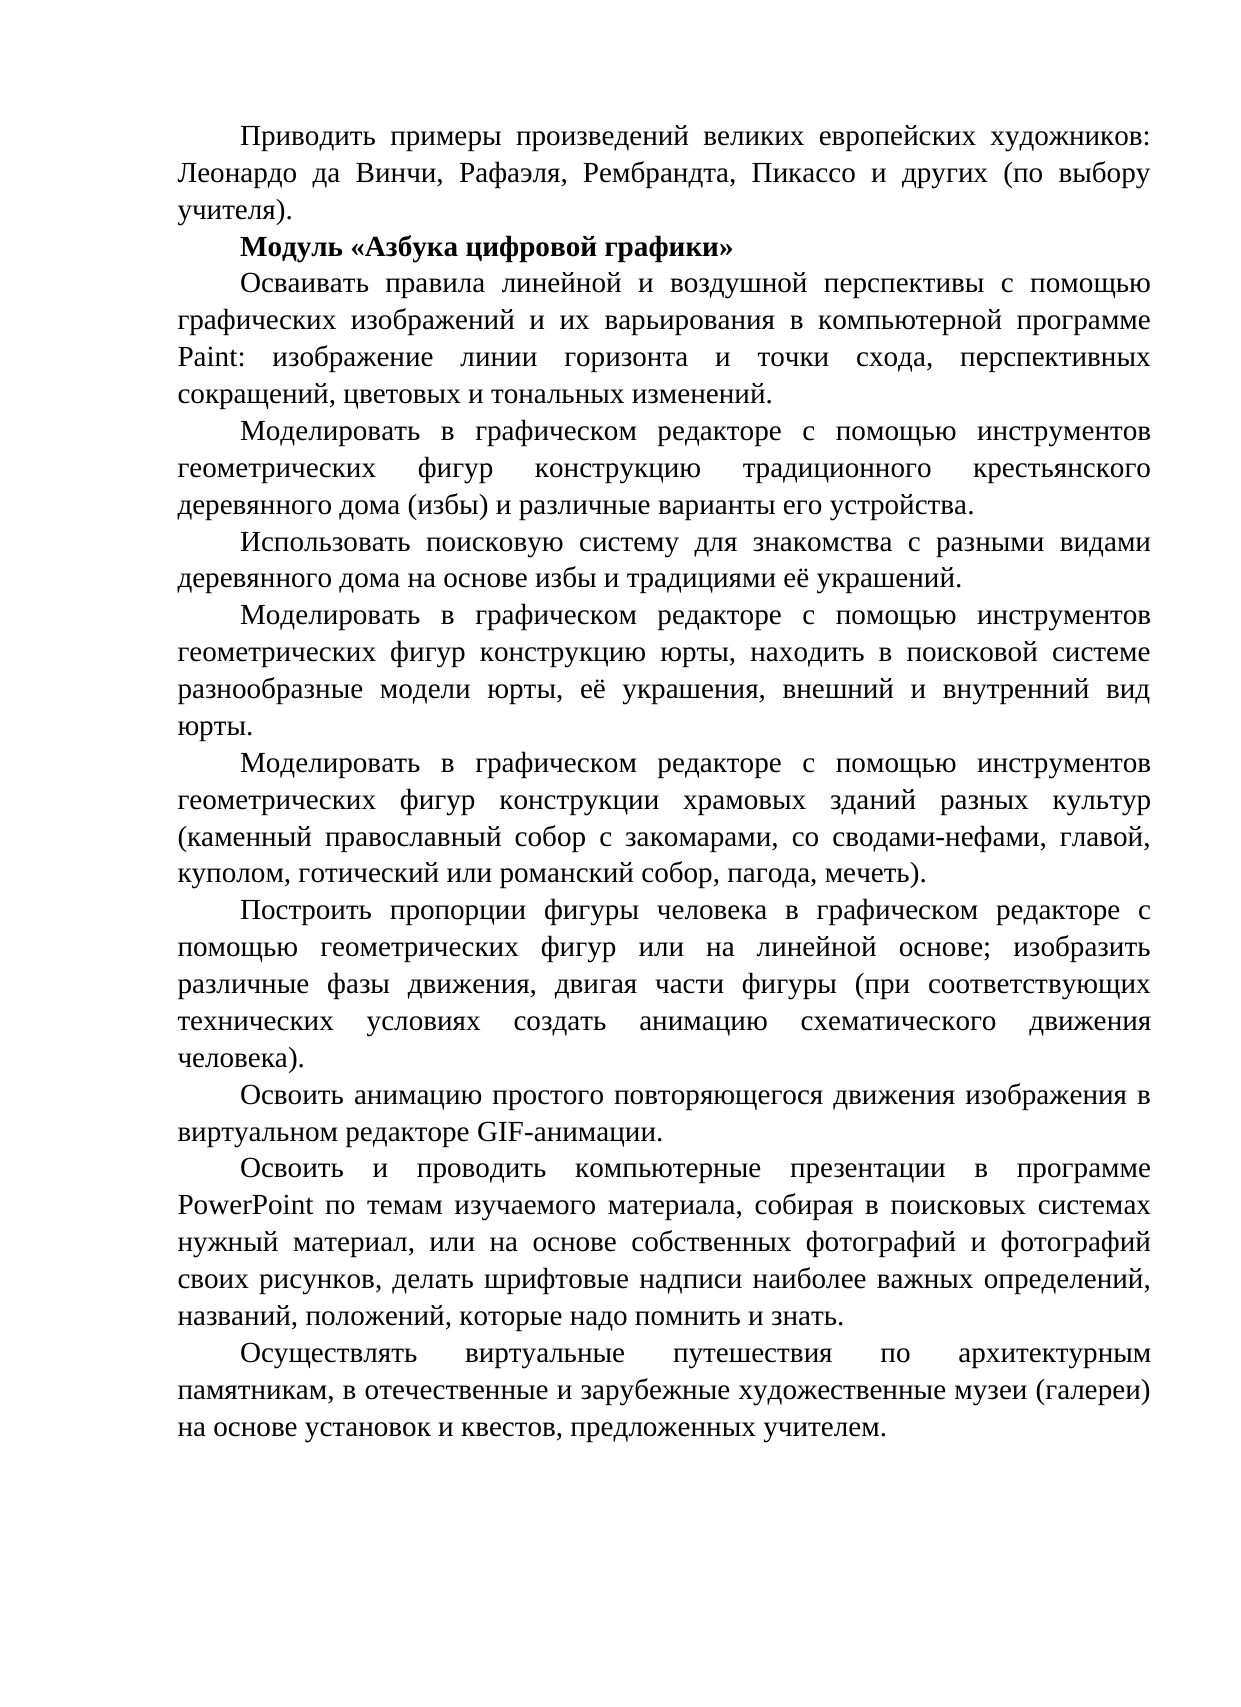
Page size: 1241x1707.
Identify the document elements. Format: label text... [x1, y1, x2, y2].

text Использовать поисковую систему для знакомства с разными видами деревянного дома на основе избы и традициями её украшений. [177, 524, 1152, 594]
text Моделировать в графическом редакторе с помощью инструментов геометрических фигур конструкцию традиционного крестьянского деревянного дома (избы) и различные варианты его устройства. [177, 413, 1152, 520]
text Освоить анимацию простого повторяющегося движения изображения в виртуальном редакторе GIF-анимации. [177, 1077, 1152, 1147]
text Осуществлять виртуальные путешествия по архитектурным памятникам, в отечественные и зарубежные художественные музеи (галереи) на основе установок и квестов, предложенных учителем. [177, 1335, 1152, 1442]
text Построить пропорции фигуры человека в графическом редакторе с помощью геометрических фигур или на линейной основе; изобразить различные фазы движения, двигая части фигуры (при соответствующих технических условиях создать анимацию схематического движения человека). [177, 892, 1152, 1073]
text Осваивать правила линейной и воздушной перспективы с помощью графических изображений и их варьирования в компьютерной программе Paint: изображение линии горизонта и точки схода, перспективных сокращений, цветовых и тональных изменений. [177, 266, 1152, 410]
text Освоить и проводить компьютерные презентации в программе PowerPoint по темам изучаемого материала, собирая в поисковых системах нужный материал, или на основе собственных фотографий и фотографий своих рисунков, делать шрифтовые надписи наиболее важных определений, названий, положений, которые надо помнить и знать. [177, 1151, 1152, 1332]
text Модуль «Азбука цифровой графики» [177, 229, 1152, 262]
text Моделировать в графическом редакторе с помощью инструментов геометрических фигур конструкции храмовых зданий разных культур (каменный православный собор с закомарами, со сводами-нефами, главой, куполом, готический или романский собор, пагода, мечеть). [177, 745, 1152, 889]
text Моделировать в графическом редакторе с помощью инструментов геометрических фигур конструкцию юрты, находить в поисковой системе разнообразные модели юрты, её украшения, внешний и внутренний вид юрты. [177, 597, 1152, 742]
text Приводить примеры произведений великих европейских художников: Леонардо да Винчи, Рафаэля, Рембрандта, Пикассо и других (по выбору учителя). [177, 118, 1152, 225]
